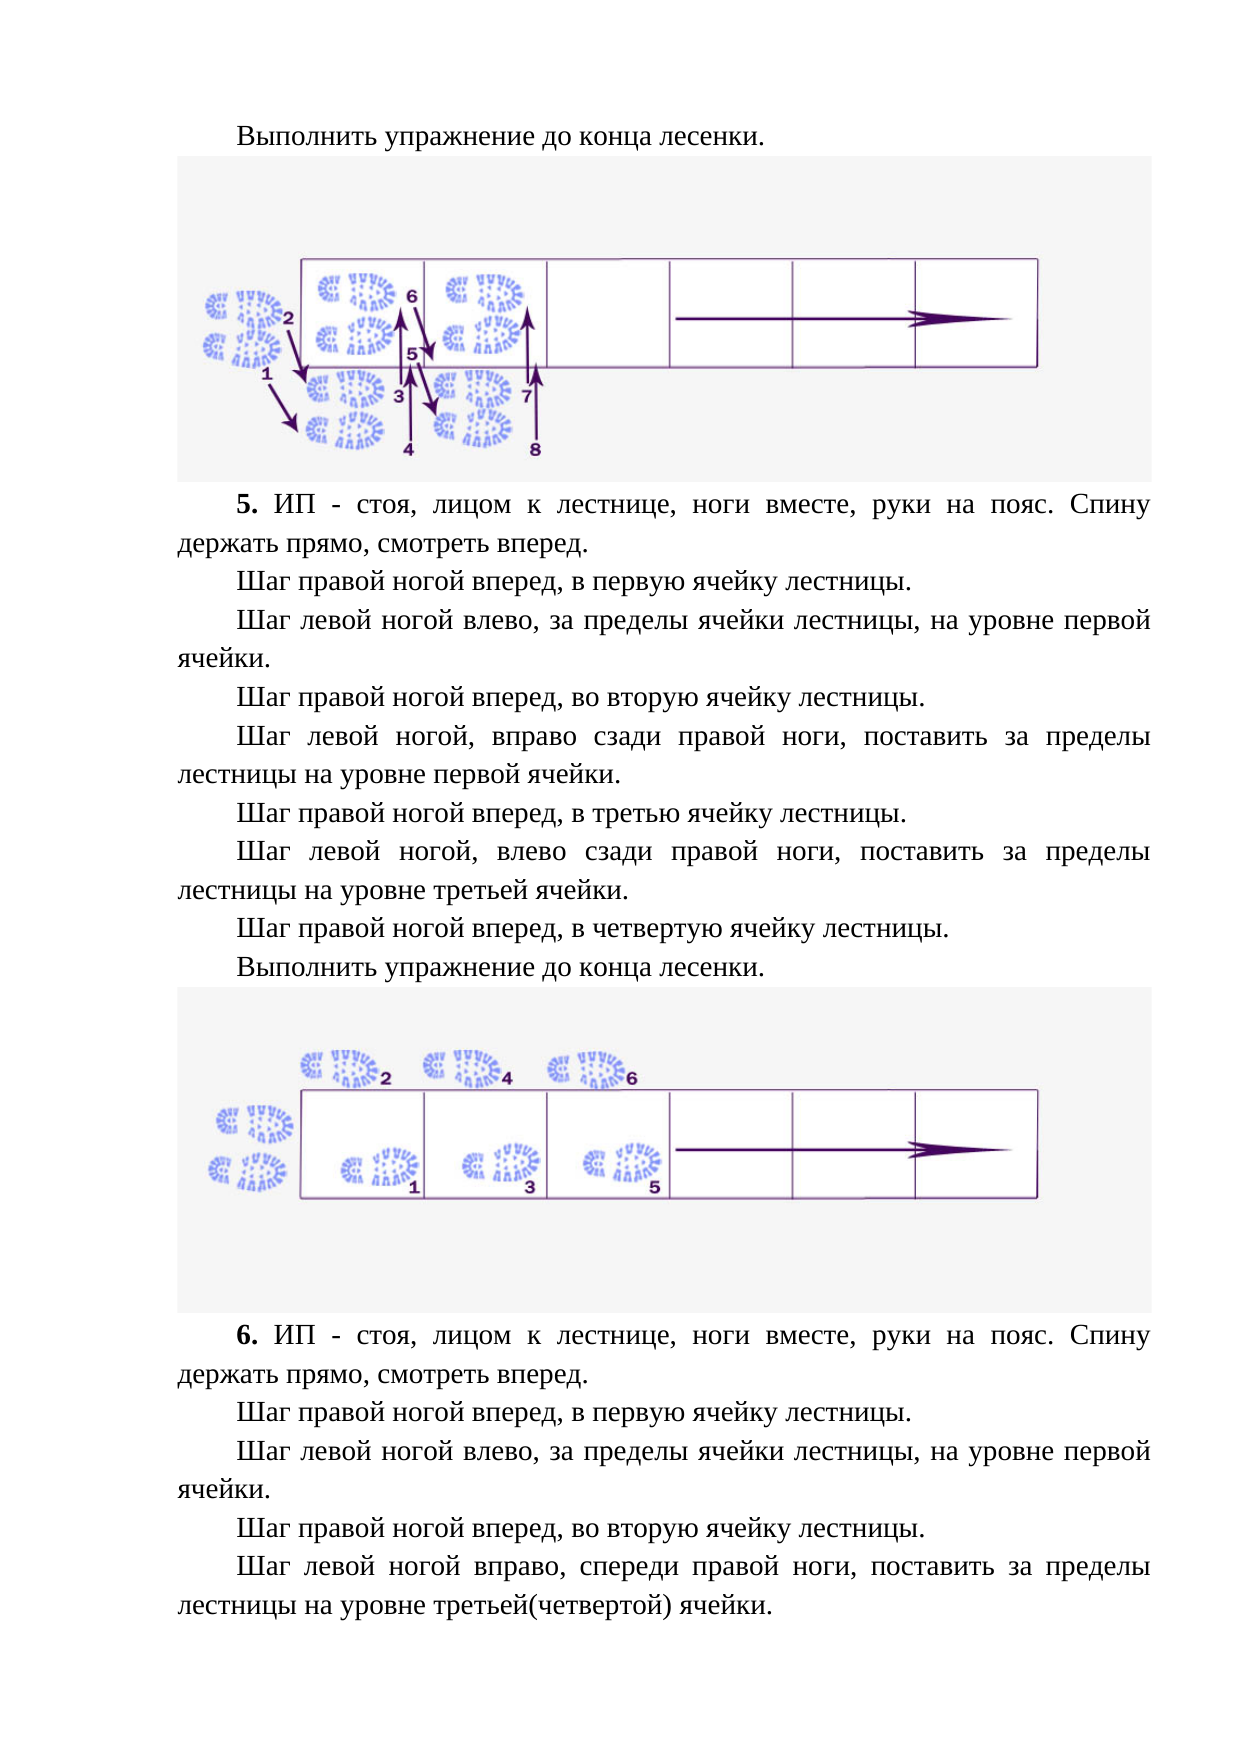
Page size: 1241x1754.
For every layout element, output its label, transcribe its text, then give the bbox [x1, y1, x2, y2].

picture [177, 987, 1152, 1313]
text 5. ИП - стоя, лицом к лестнице, ноги вместе, руки на пояс. Спину держать прямо, смотреть вперед. [177, 486, 1152, 558]
text 6. ИП - стоя, лицом к лестнице, ноги вместе, руки на пояс. Спину держать прямо, смотреть вперед. [177, 1317, 1152, 1389]
text Шаг правой ногой вперед, в четвертую ячейку лестницы. [177, 910, 1152, 944]
text Шаг левой ногой влево, за пределы ячейки лестницы, на уровне первой ячейки. [177, 602, 1152, 674]
text Выполнить упражнение до конца лесенки. [177, 949, 1152, 982]
text Выполнить упражнение до конца лесенки. [177, 118, 1152, 152]
text Шаг левой ногой вправо, спереди правой ноги, поставить за пределы лестницы на уровне третьей(четвертой) ячейки. [177, 1548, 1152, 1621]
text Шаг левой ногой, влево сзади правой ноги, поставить за пределы лестницы на уровне третьей ячейки. [177, 833, 1152, 905]
text Шаг правой ногой вперед, во вторую ячейку лестницы. [177, 679, 1152, 713]
text Шаг правой ногой вперед, во вторую ячейку лестницы. [177, 1510, 1152, 1543]
picture [177, 156, 1152, 482]
text Шаг правой ногой вперед, в первую ячейку лестницы. [177, 563, 1152, 597]
text Шаг левой ногой влево, за пределы ячейки лестницы, на уровне первой ячейки. [177, 1433, 1152, 1505]
text Шаг левой ногой, вправо сзади правой ноги, поставить за пределы лестницы на уровне первой ячейки. [177, 718, 1152, 790]
text Шаг правой ногой вперед, в третью ячейку лестницы. [177, 795, 1152, 828]
text Шаг правой ногой вперед, в первую ячейку лестницы. [177, 1394, 1152, 1428]
